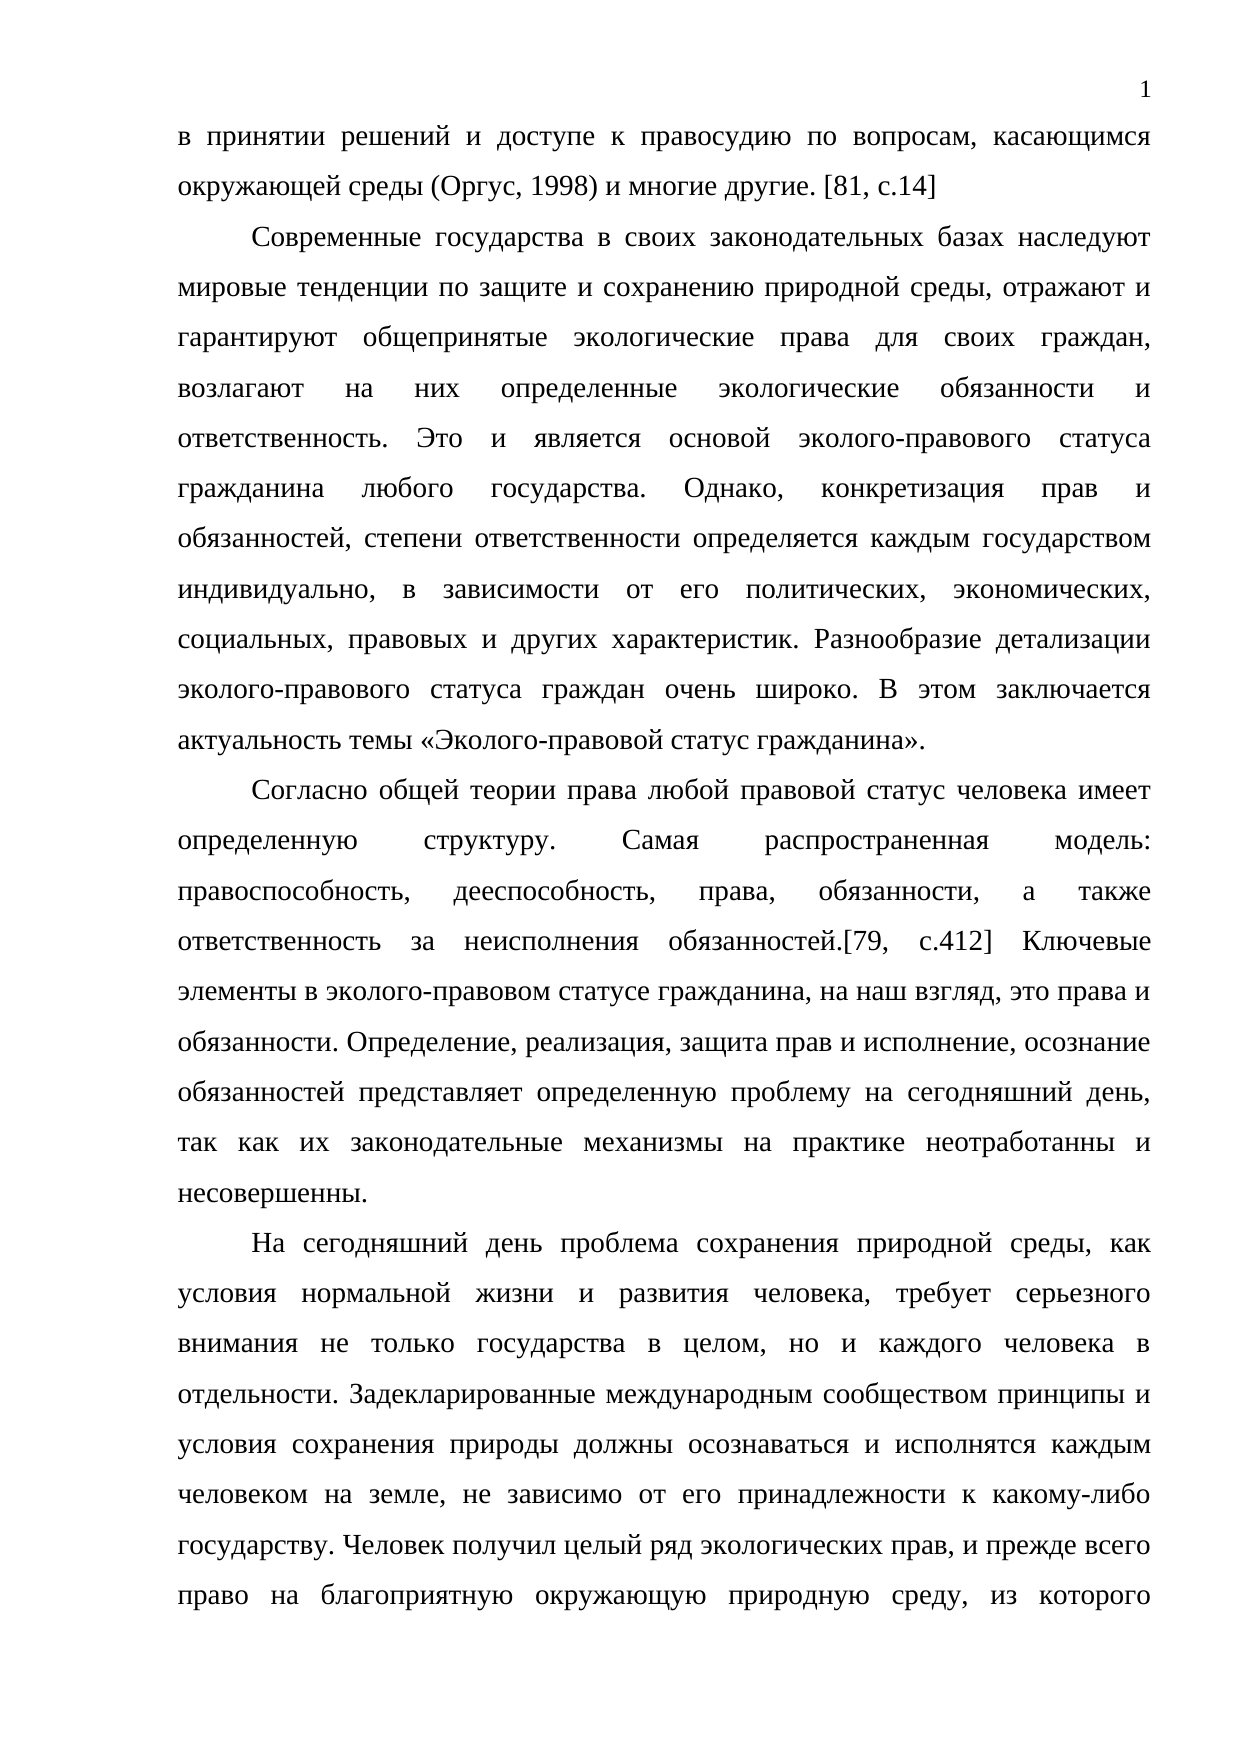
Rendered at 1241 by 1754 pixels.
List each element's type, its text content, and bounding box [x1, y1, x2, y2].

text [177, 1225, 1152, 1611]
text Современные государства в своих законодательных базах наследуют мировые тенденции по защите и сохранению природной среды, отражают и гарантируют общепринятые экологические права для своих граждан, возлагают на них определенные экологические обязанности и ответственность. Это и является основой эколого-правового статуса гражданина любого государства. Однако, конкретизация прав и обязанностей, степени ответственности определяется каждым государством индивидуально, в зависимости от его политических, экономических, социальных, правовых и других характеристик. Разнообразие детализации эколого-правового статуса граждан очень широко. В этом заключается актуальность темы «Эколого-правовой статус гражданина». [177, 219, 1152, 755]
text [177, 118, 1152, 202]
text Согласно общей теории права любой правовой статус человека имеет определенную структуру. Самая распространенная модель: правоспособность, дееспособность, права, обязанности, а также ответственность за неисполнения обязанностей.[79, c.412] Ключевые элементы в эколого-правовом статусе гражданина, на наш взгляд, это права и обязанности. Определение, реализация, защита прав и исполнение, осознание обязанностей представляет определенную проблему на сегодняшний день, так как их законодательные механизмы на практике неотработанны и несовершенны. [177, 772, 1152, 1208]
